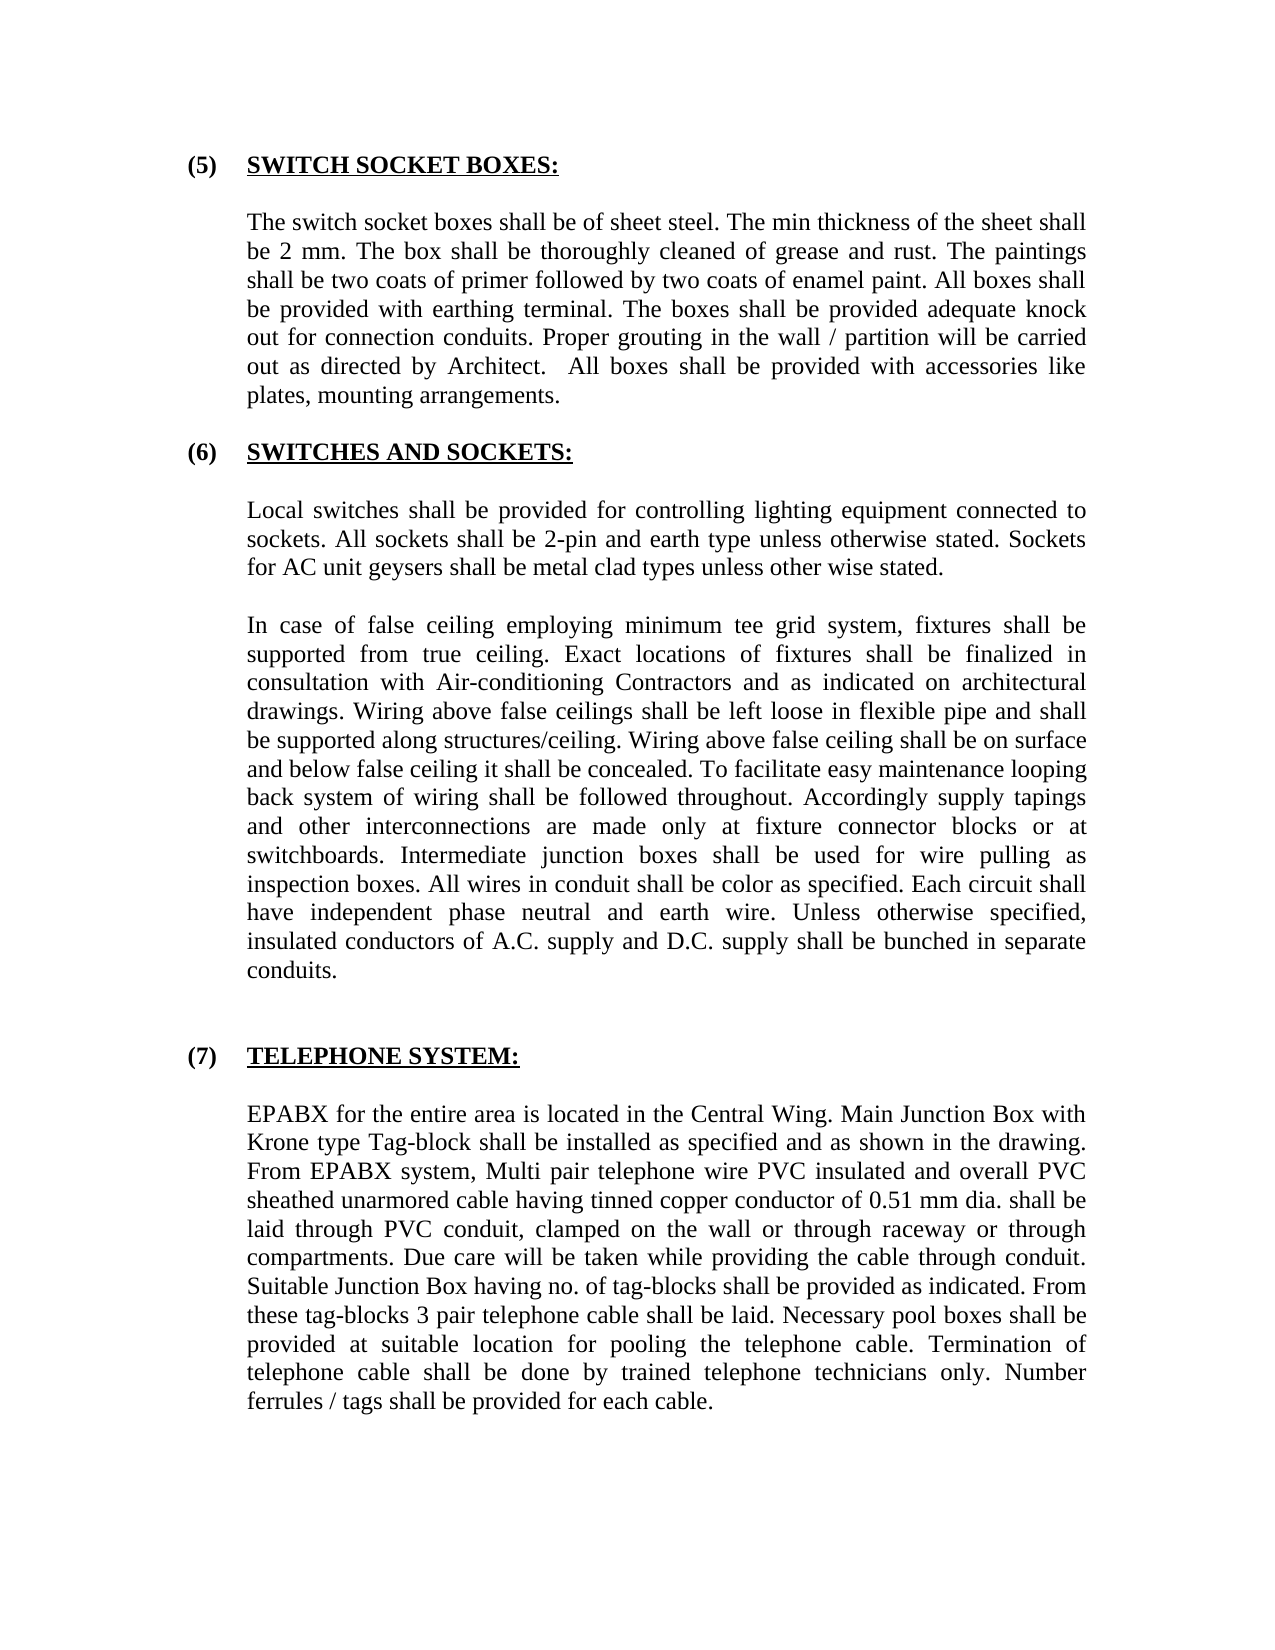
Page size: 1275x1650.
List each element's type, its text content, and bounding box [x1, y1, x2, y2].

text In case of false ceiling employing minimum tee grid system, fixtures shall be supported from true ceiling. Exact locations of fixtures shall be finalized in consultation with Air-conditioning Contractors and as indicated on architectural drawings. Wiring above false ceilings shall be left loose in flexible pipe and shall be supported along structures/ceiling. Wiring above false ceiling shall be on surface and below false ceiling it shall be concealed. To facilitate easy maintenance looping back system of wiring shall be followed throughout. Accordingly supply tapings and other interconnections are made only at fixture connector blocks or at switchboards. Intermediate junction boxes shall be used for wire pulling as inspection boxes. All wires in conduit shall be color as specified. Each circuit shall have independent phase neutral and earth wire. Unless otherwise specified, insulated conductors of A.C. supply and D.C. supply shall be bunched in separate conduits. [187, 610, 1087, 984]
text (7) TELEPHONE SYSTEM: [187, 1041, 1087, 1070]
text The switch socket boxes shall be of sheet steel. The min thickness of the sheet shall be 2 mm. The box shall be thoroughly cleaned of grease and rust. The paintings shall be two coats of primer followed by two coats of enamel paint. All boxes shall be provided with earthing terminal. The boxes shall be provided adequate knock out for connection conduits. Proper grouting in the wall / partition will be carried out as directed by Architect. All boxes shall be provided with accessories like plates, mounting arrangements. [247, 207, 1087, 409]
text (6) SWITCHES AND SOCKETS: [187, 437, 1087, 466]
text EPABX for the entire area is located in the Central Wing. Main Junction Box with Krone type Tag-block shall be installed as specified and as shown in the drawing. From EPABX system, Multi pair telephone wire PVC insulated and overall PVC sheathed unarmored cable having tinned copper conductor of 0.51 mm dia. shall be laid through PVC conduit, clamped on the wall or through raceway or through compartments. Due care will be taken while providing the cable through conduit. Suitable Junction Box having no. of tag-blocks shall be provided as indicated. From these tag-blocks 3 pair telephone cable shall be laid. Necessary pool boxes shall be provided at suitable location for pooling the telephone cable. Termination of telephone cable shall be done by trained telephone technicians only. Number ferrules / tags shall be provided for each cable. [247, 1099, 1087, 1415]
text Local switches shall be provided for controlling lighting equipment connected to sockets. All sockets shall be 2-pin and earth type unless otherwise stated. Sockets for AC unit geysers shall be metal clad types unless other wise stated. [247, 495, 1087, 581]
text (5) SWITCH SOCKET BOXES: [187, 150, 1087, 179]
